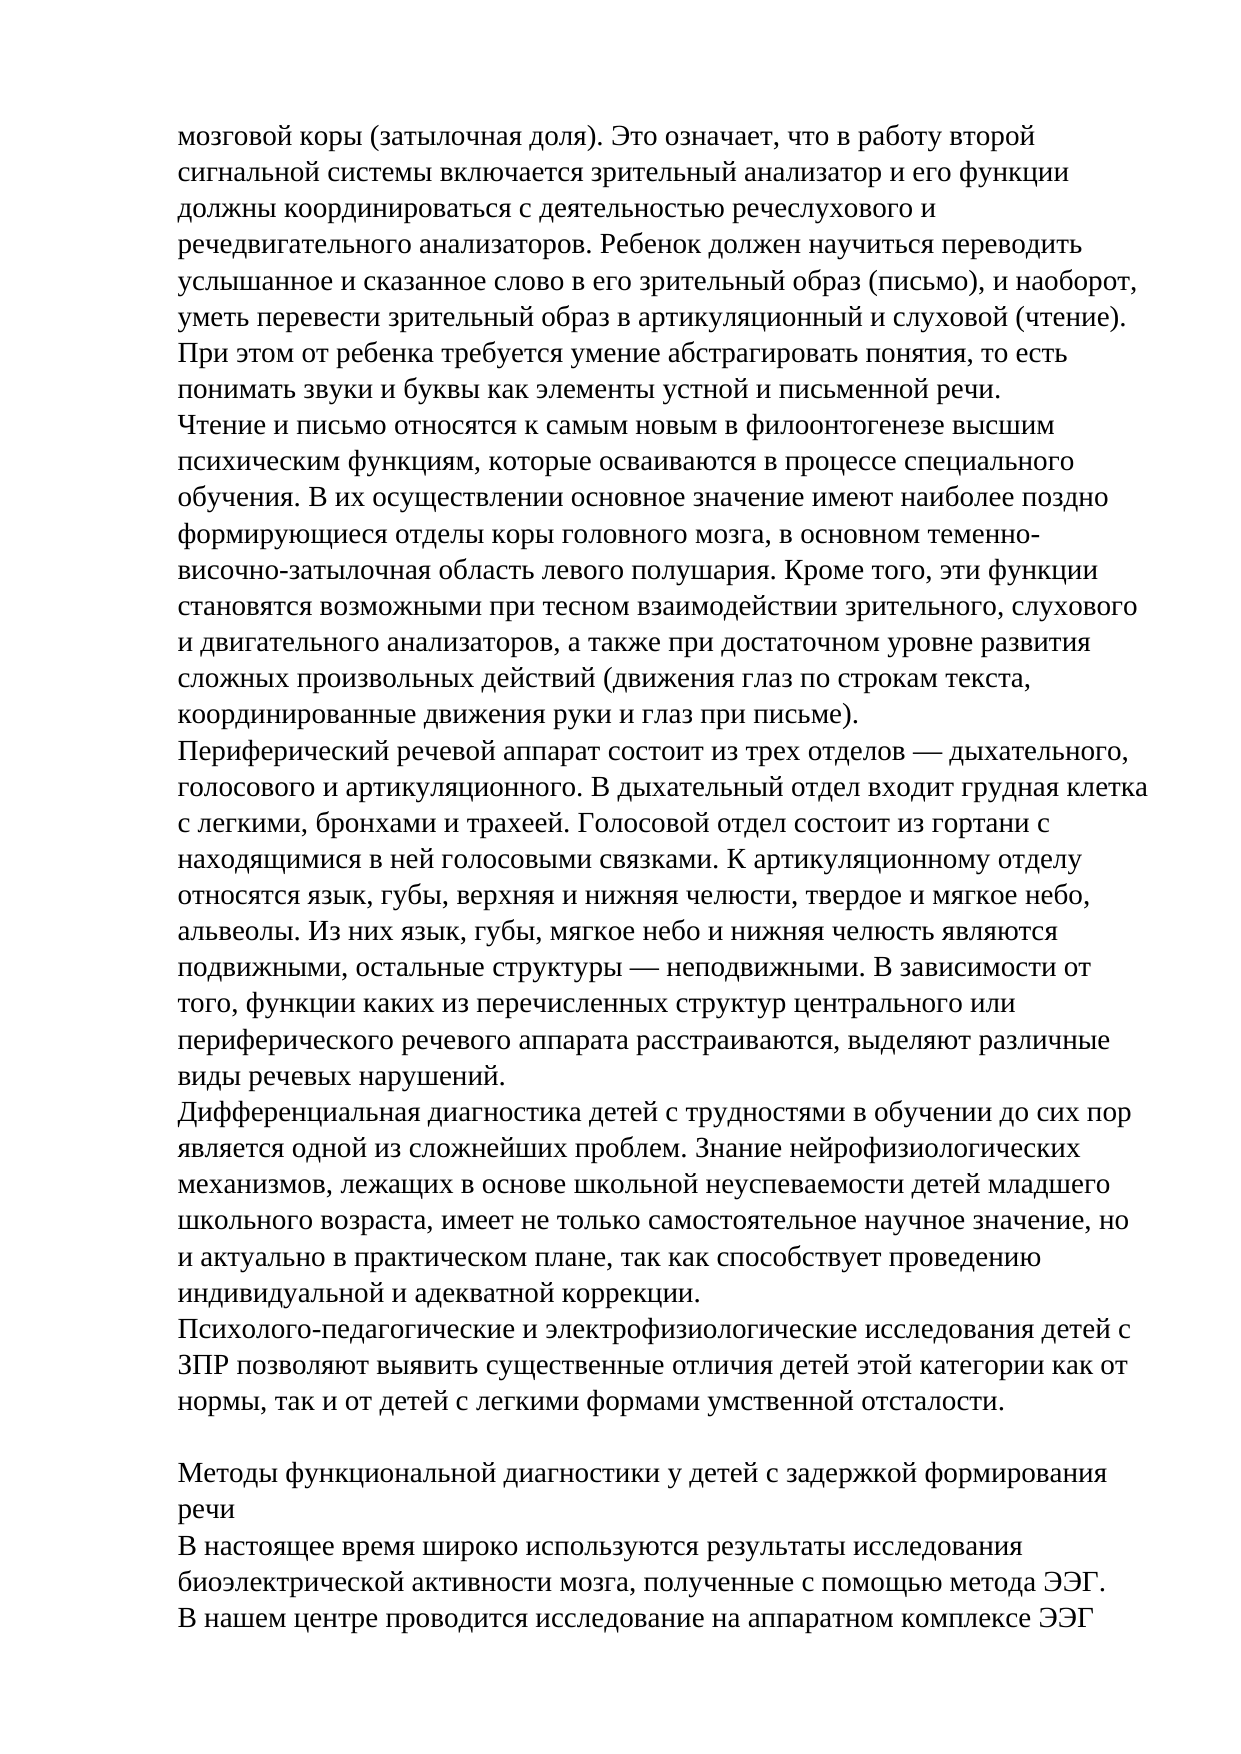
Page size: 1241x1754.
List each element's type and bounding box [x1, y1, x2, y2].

text [177, 118, 1152, 1634]
